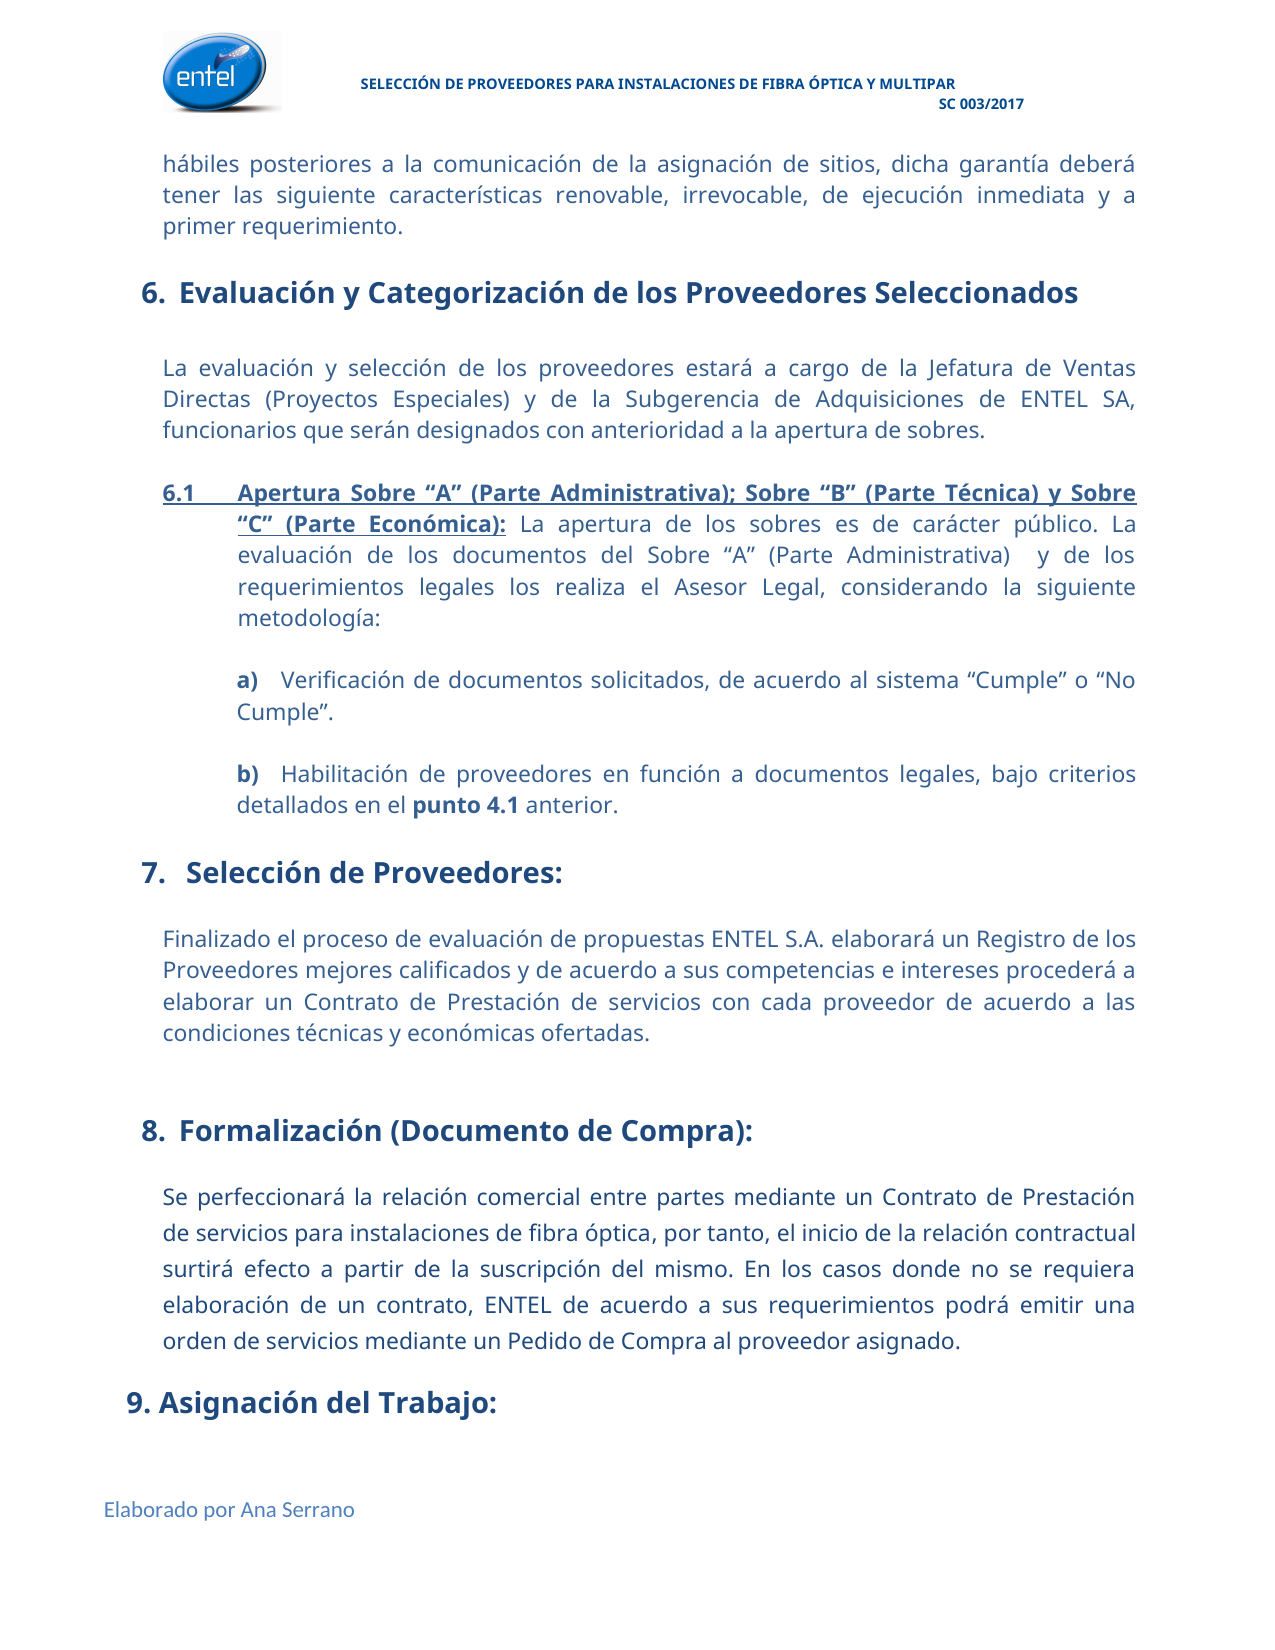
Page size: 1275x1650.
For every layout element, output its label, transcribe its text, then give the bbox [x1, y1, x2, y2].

list Formalización (Documento de Compra): [141, 1110, 1137, 1150]
text 9. Asignación del Trabajo: [103, 1382, 1137, 1422]
list Selección de Proveedores: [141, 852, 1137, 892]
text La evaluación y selección de los proveedores estará a cargo de la Jefatura de Ventas Directas (Proyectos Especiales) y de la Subgerencia de Adquisiciones de ENTEL SA, funcionarios que serán designados con anterioridad a la apertura de sobres. [162, 352, 1137, 446]
text Se perfeccionará la relación comercial entre partes mediante un Contrato de Prestación de servicios para instalaciones de fibra óptica, por tanto, el inicio de la relación contractual surtirá efecto a partir de la suscripción del mismo. En los casos donde no se requiera elaboración de un contrato, ENTEL de acuerdo a sus requerimientos podrá emitir una orden de servicios mediante un Pedido de Compra al proveedor asignado. [162, 1181, 1137, 1356]
list Finalizado el proceso de evaluación de propuestas ENTEL S.A. elaborará un Registro de los Proveedores mejores calificados y de acuerdo a sus competencias e intereses procederá a elaborar un Contrato de Prestación de servicios con cada proveedor de acuerdo a las condiciones técnicas y económicas ofertadas. [162, 923, 1137, 1048]
text b) Habilitación de proveedores en función a documentos legales, bajo criterios detallados en el punto 4.1 anterior. [236, 758, 1137, 821]
picture [162, 31, 282, 113]
list Apertura Sobre “A” (Parte Administrativa); Sobre “B” (Parte Técnica) y Sobre “C” (Parte Económica): La apertura de los sobres es de carácter público. La evaluación de los documentos del Sobre “A” (Parte Administrativa) y de los requerimientos legales los realiza el Asesor Legal, considerando la siguiente metodología: [162, 477, 1137, 503]
text a) Verificación de documentos solicitados, de acuerdo al sistema “Cumple” o “No Cumple”. [236, 664, 1137, 727]
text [162, 148, 1137, 241]
list Apertura Sobre “A” (Parte Administrativa); Sobre “B” (Parte Técnica) y Sobre “C” (Parte Económica): La apertura de los sobres es de carácter público. La evaluación de los documentos del Sobre “A” (Parte Administrativa) y de los requerimientos legales los realiza el Asesor Legal, considerando la siguiente metodología: [162, 504, 1137, 633]
list Evaluación y Categorización de los Proveedores Seleccionados [141, 273, 1137, 312]
